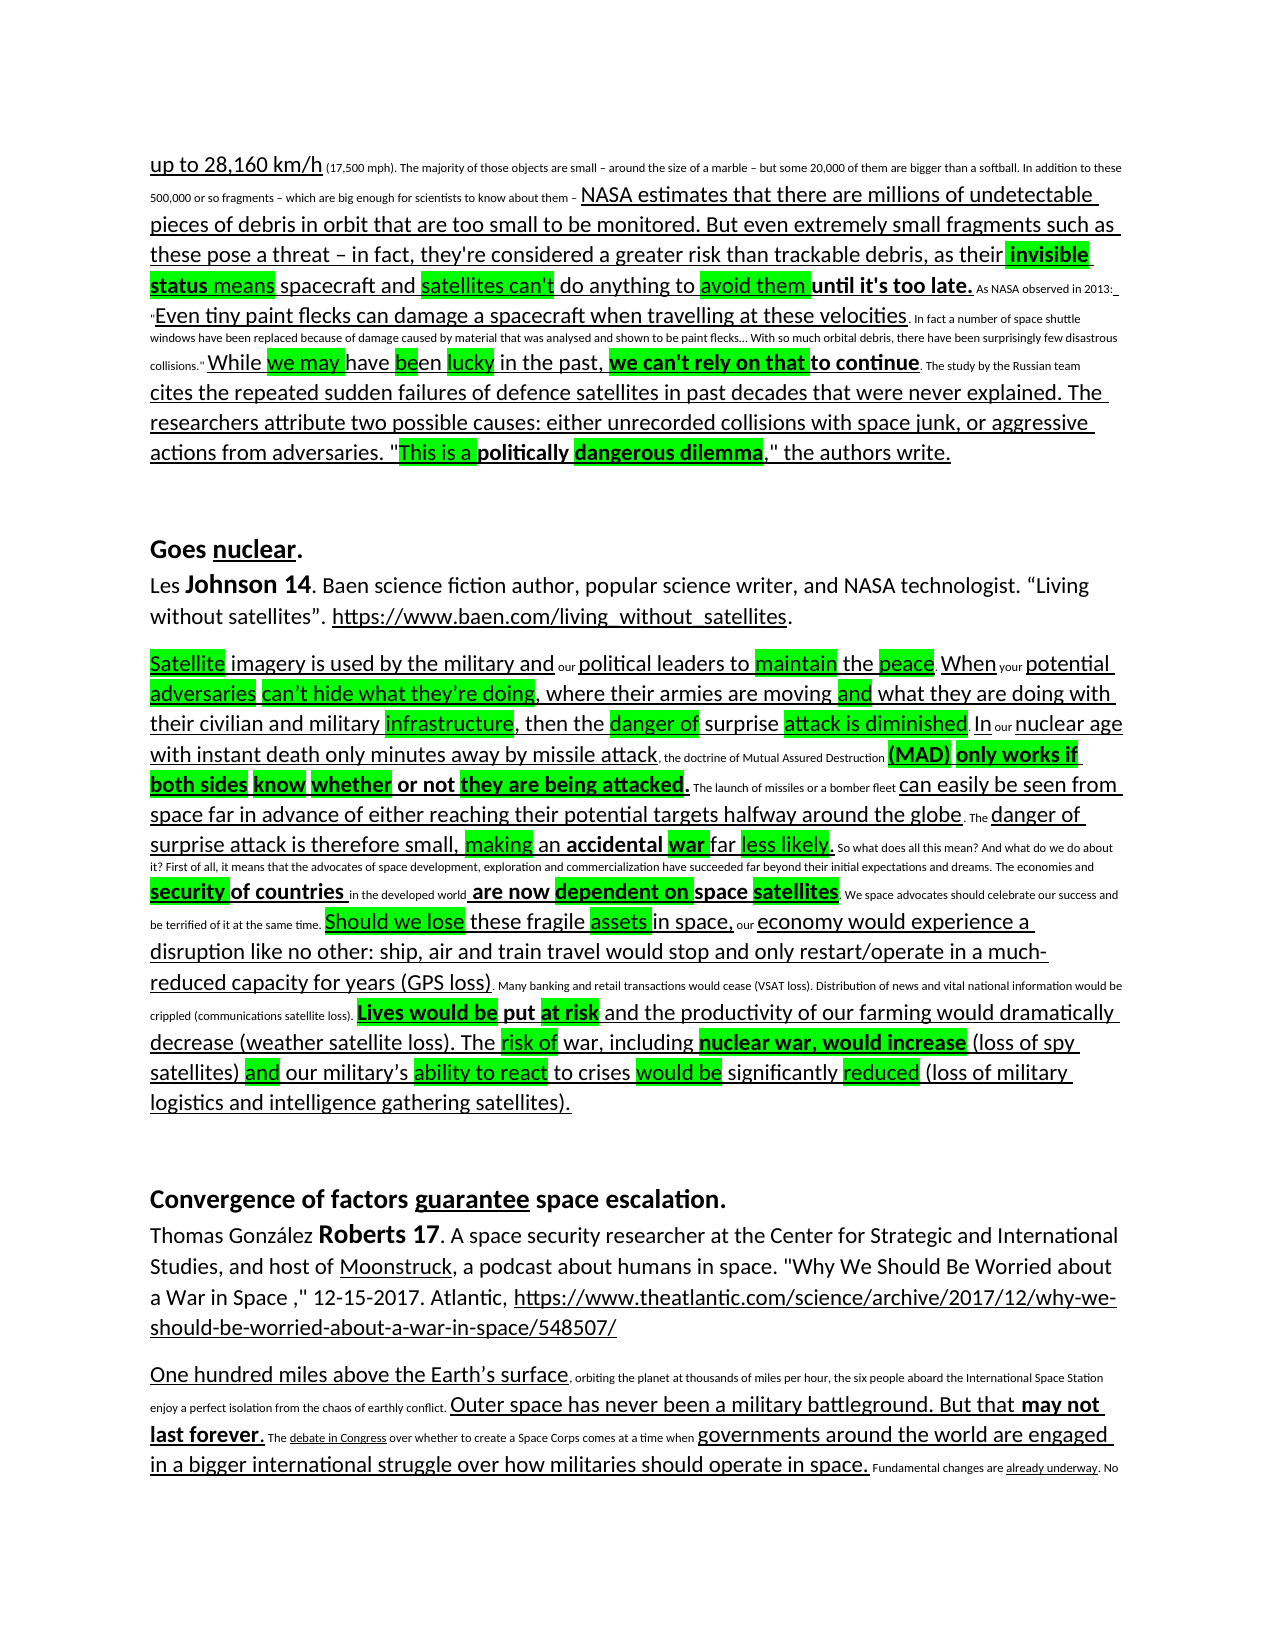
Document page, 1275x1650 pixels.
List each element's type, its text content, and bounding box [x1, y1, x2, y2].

text Satellite imagery is used by the military and our political leaders to maintain the peace. When your potential adversaries can’t hide what they’re doing, where their armies are moving and what they are doing with their civilian and military infrastructure, then the danger of surprise attack is diminished. In our nuclear age with instant death only minutes away by missile attack, the doctrine of Mutual Assured Destruction (MAD) only works if both sides know whether or not they are being attacked. The launch of missiles or a bomber fleet can easily be seen from space far in advance of either reaching their potential targets halfway around the globe. The danger of surprise attack is therefore small, making an accidental war far less likely. So what does all this mean? And what do we do about it? First of all, it means that the advocates of space development, exploration and commercialization have succeeded far beyond their initial expectations and dreams. The economies and security of countries in the developed world are now dependent on space satellites. We space advocates should celebrate our success and be terrified of it at the same time. Should we lose these fragile assets in space, our economy would experience a disruption like no other: ship, air and train travel would stop and only restart/operate in a much-reduced capacity for years (GPS loss). Many banking and retail transactions would cease (VSAT loss). Distribution of news and vital national information would be crippled (communications satellite loss). Lives would be put at risk and the productivity of our farming would dramatically decrease (weather satellite loss). The risk of war, including nuclear war, would increase (loss of spy satellites) and our military’s ability to react to crises would be significantly reduced (loss of military logistics and intelligence gathering satellites). [150, 649, 1125, 1117]
subtitle Convergence of factors guarantee space escalation. [150, 1182, 1125, 1215]
text Thomas González Roberts 17. A space security researcher at the Center for Strategic and International Studies, and host of Moonstruck, a podcast about humans in space. "Why We Should Be Worried about a War in Space ," 12-15-2017. Atlantic, https://www.theatlantic.com/science/archive/2017/12/why-we-should-be-worried-about-a-war-in-space/548507/ [150, 1217, 1125, 1341]
subtitle Goes nuclear. [150, 532, 1125, 565]
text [150, 150, 1125, 466]
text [150, 1360, 1125, 1478]
text Les Johnson 14. Baen science fiction author, popular science writer, and NASA technologist. “Living without satellites”. https://www.baen.com/living_without_satellites. [150, 567, 1125, 630]
